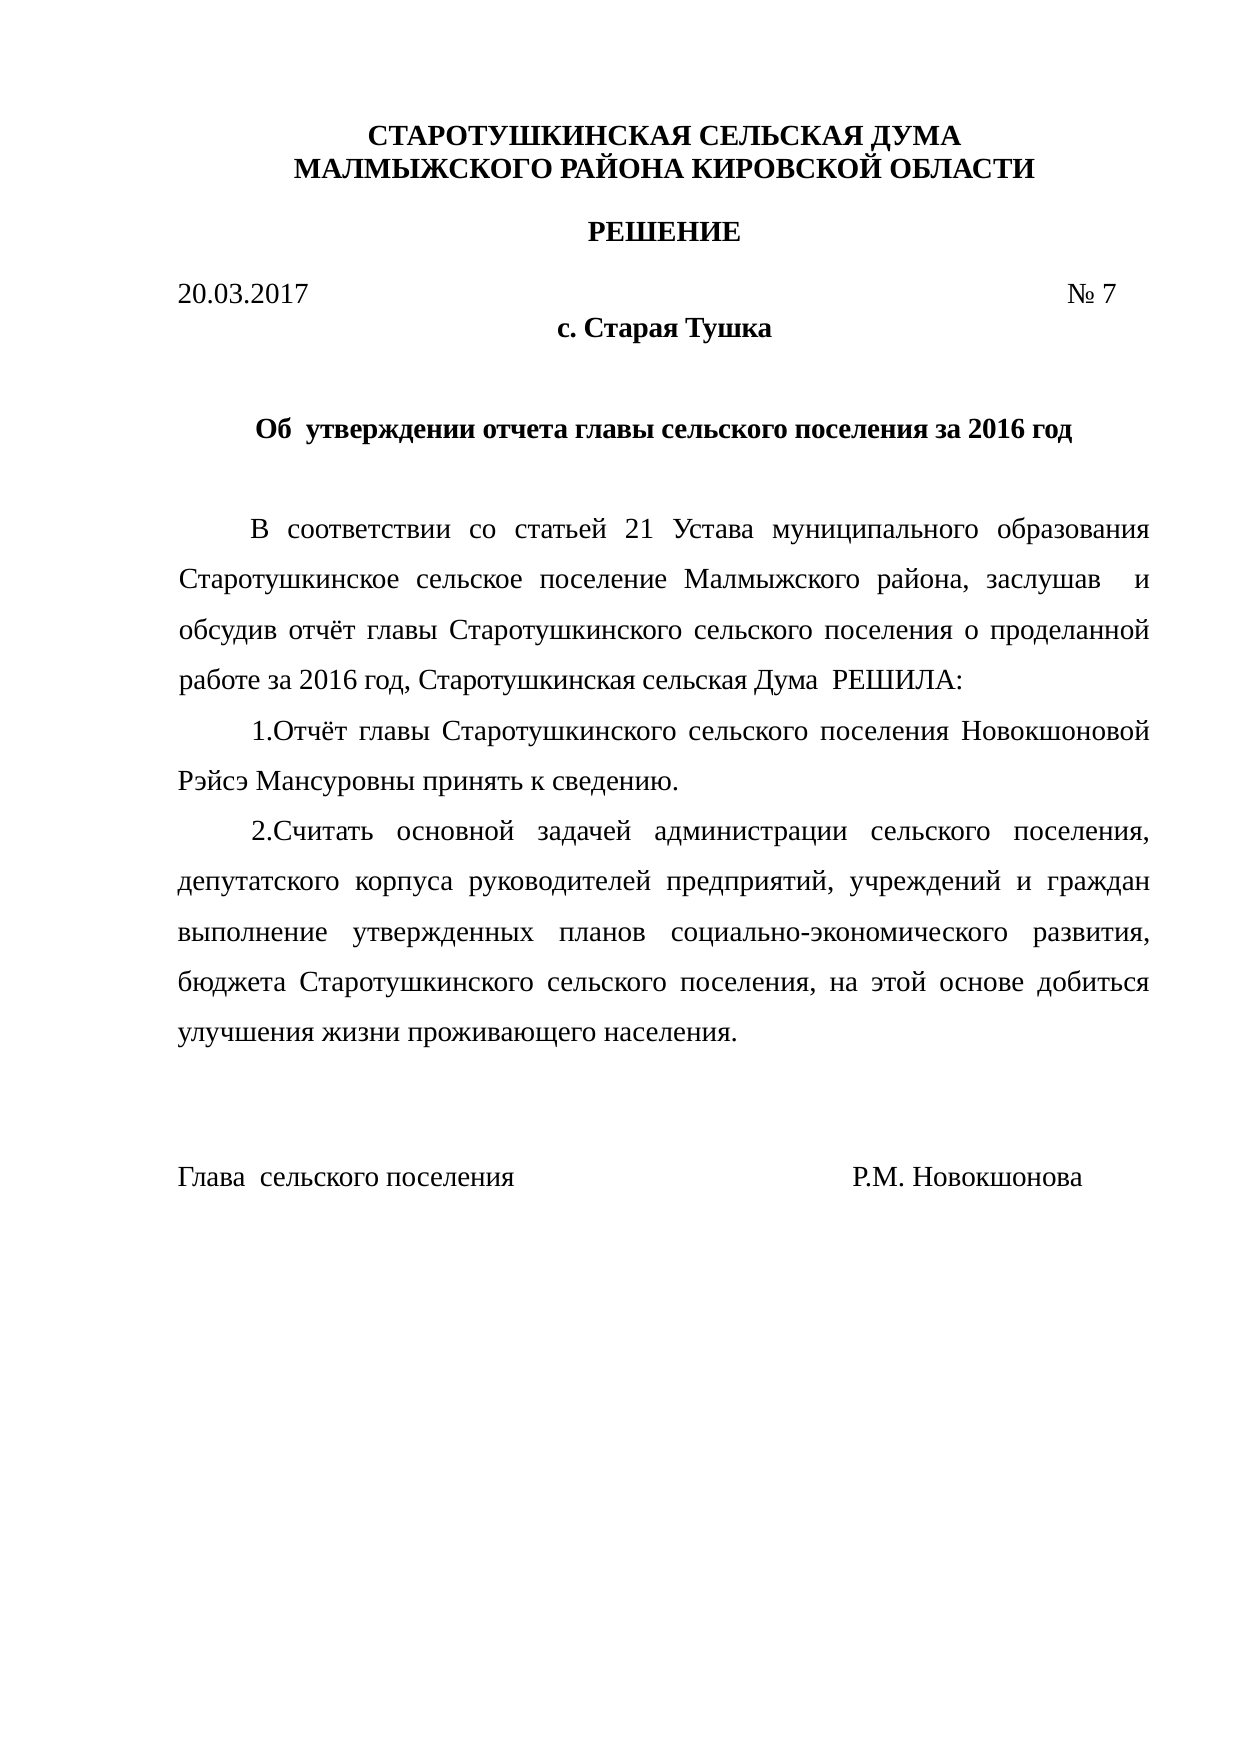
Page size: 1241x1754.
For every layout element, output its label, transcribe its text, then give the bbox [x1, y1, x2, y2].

text 20.03.2017 № 7 [177, 276, 1152, 310]
text СТАРОТУШКИНСКАЯ СЕЛЬСКАЯ ДУМА [177, 118, 1152, 152]
text В соответствии со статьей 21 Устава муниципального образования Старотушкинское сельское поселение Малмыжского района, заслушав и обсудив отчёт главы Старотушкинского сельского поселения о проделанной работе за 2016 год, Старотушкинская сельская Дума РЕШИЛА: [179, 511, 1150, 696]
text РЕШЕНИЕ [177, 214, 1152, 247]
text 1.Отчёт главы Старотушкинского сельского поселения Новокшоновой Рэйсэ Мансуровны принять к сведению. [177, 713, 1151, 796]
text МАЛМЫЖСКОГО РАЙОНА КИРОВСКОЙ ОБЛАСТИ [177, 152, 1152, 185]
text Об утверждении отчета главы сельского поселения за 2016 год [177, 411, 1150, 444]
text 2.Считать основной задачей администрации сельского поселения, депутатского корпуса руководителей предприятий, учреждений и граждан выполнение утвержденных планов социально-экономического развития, бюджета Старотушкинского сельского поселения, на этой основе добиться улучшения жизни проживающего населения. [177, 813, 1151, 1048]
text Глава сельского поселения Р.М. Новокшонова [177, 1159, 1152, 1193]
text с. Старая Тушка [177, 310, 1152, 343]
